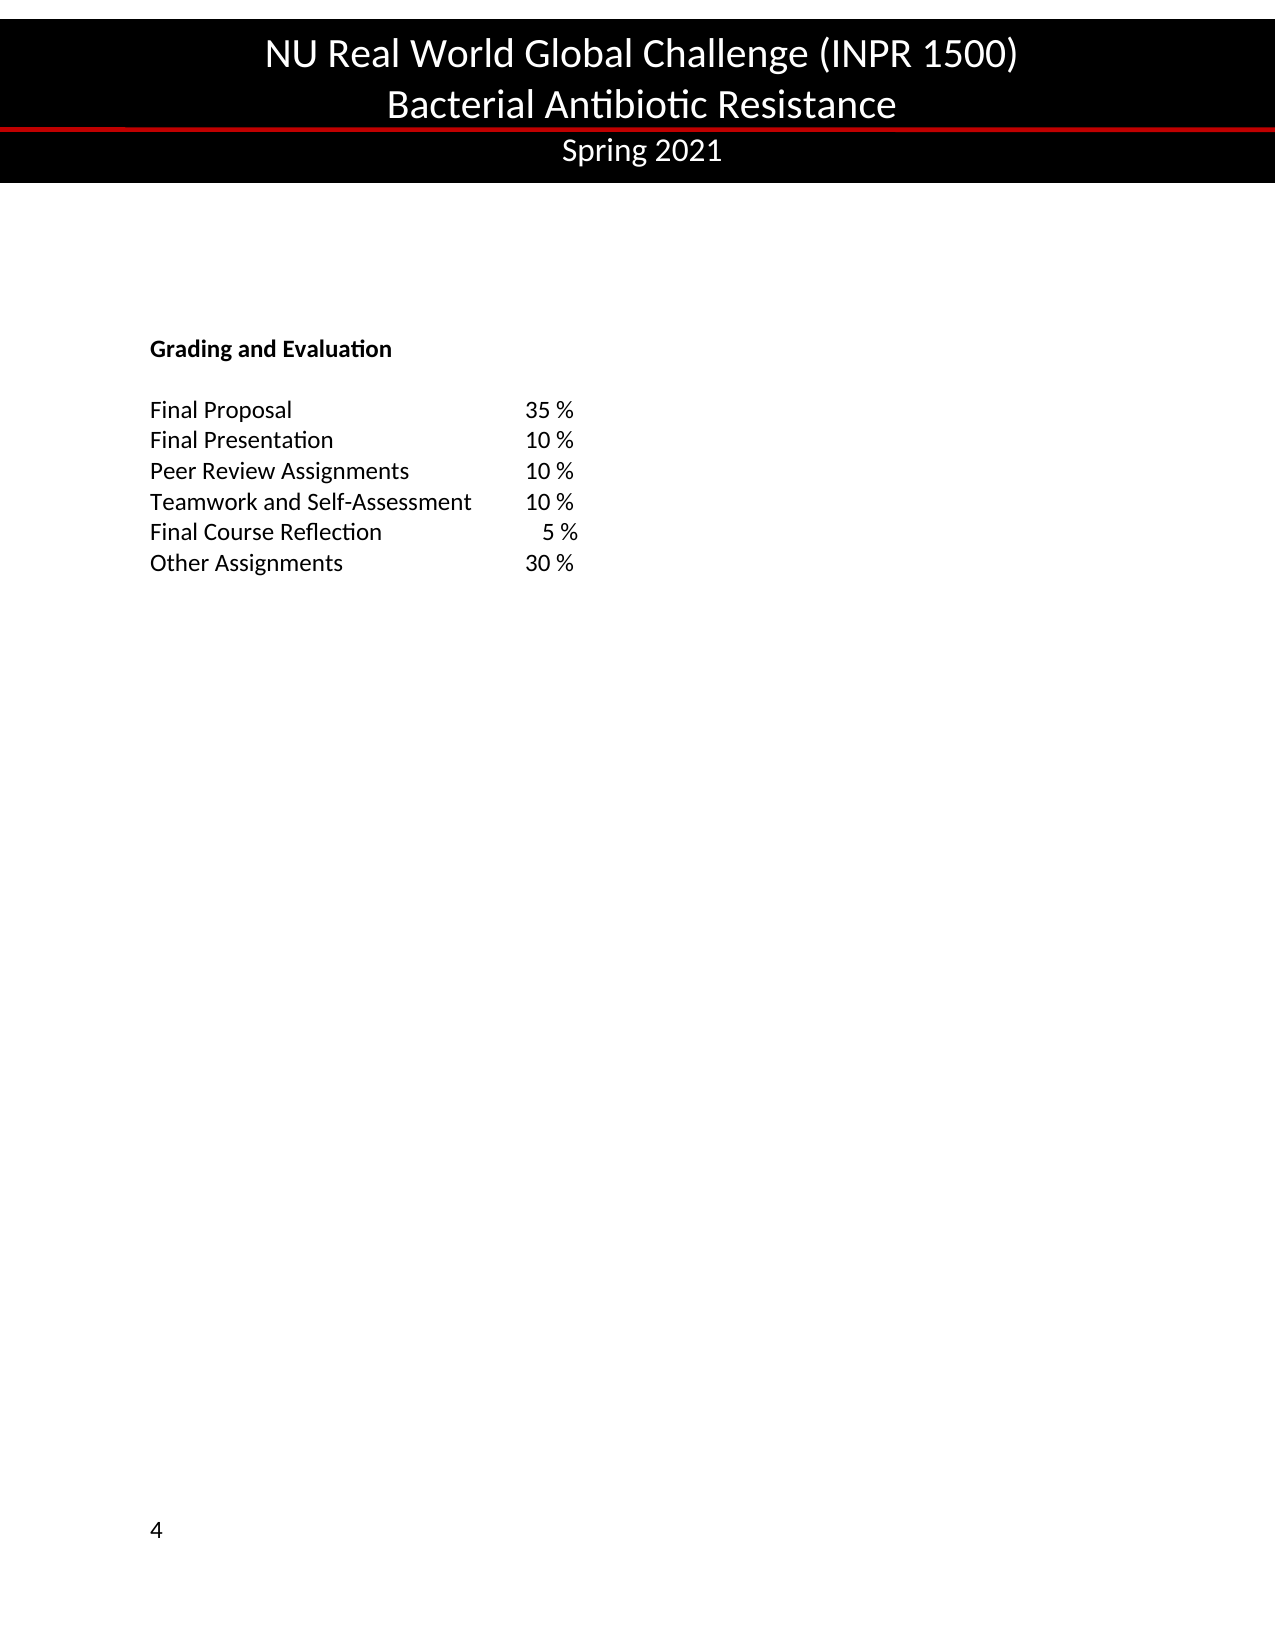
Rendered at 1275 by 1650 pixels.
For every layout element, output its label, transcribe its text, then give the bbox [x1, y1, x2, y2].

text Final Presentation 10 % [150, 425, 1125, 455]
text Peer Review Assignments 10 % [150, 455, 1125, 486]
text Final Proposal 35 % [150, 394, 1125, 425]
text Grading and Evaluation [150, 333, 1125, 364]
text Teamwork and Self-Assessment 10 % [150, 486, 1125, 516]
text Final Course Reflection 5 % [150, 516, 1125, 547]
text Other Assignments 30 % [150, 547, 1125, 577]
